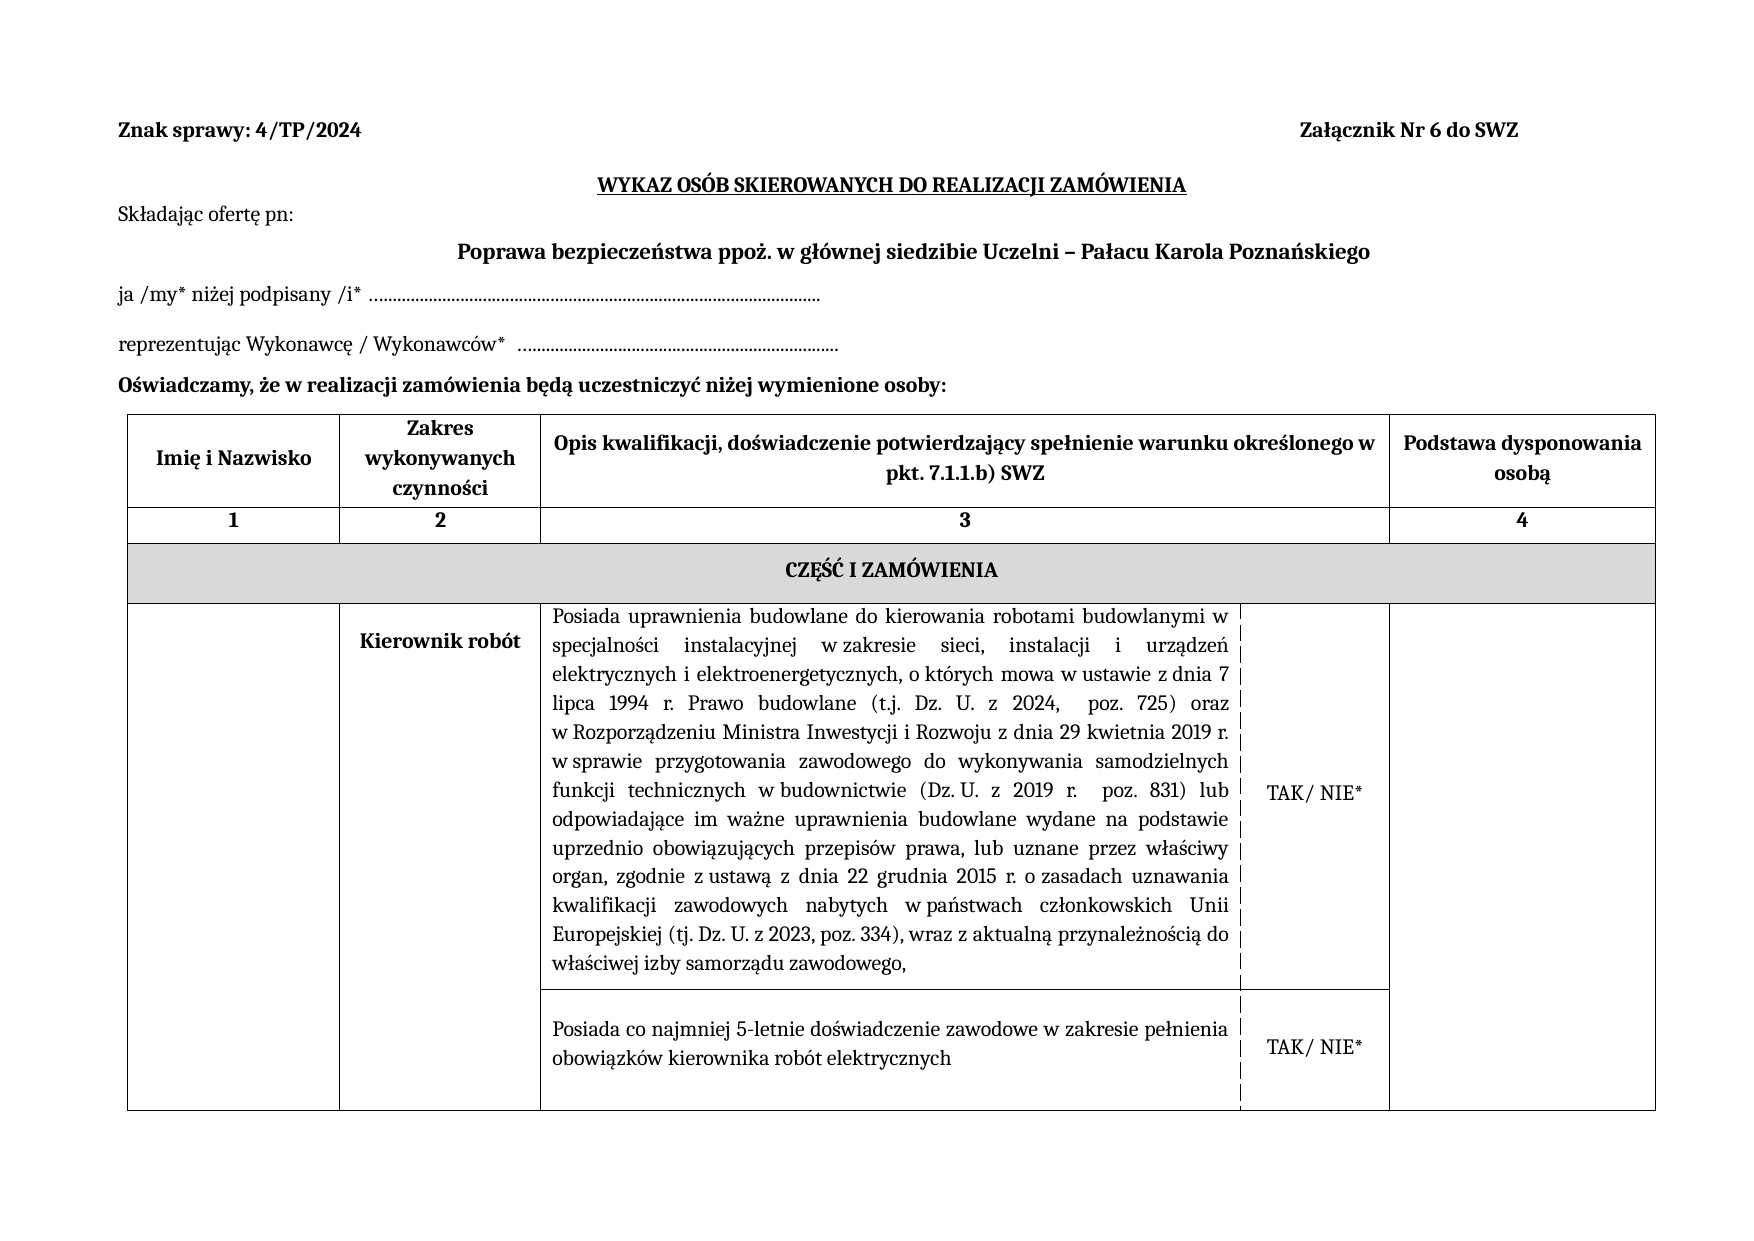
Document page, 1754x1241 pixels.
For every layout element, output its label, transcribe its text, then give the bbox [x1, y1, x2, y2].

table_cell [128, 604, 339, 1110]
table_cell TAK/ NIE* [1241, 990, 1389, 1110]
table_cell 3 [541, 508, 1389, 543]
text reprezentując Wykonawcę / Wykonawców* ….................................................................... [118, 331, 1665, 357]
table_cell 4 [1390, 508, 1655, 543]
table_cell Posiada co najmniej 5-letnie doświadczenie zawodowe w zakresie pełnienia obowiązków kierownika robót elektrycznych [541, 990, 1241, 1110]
table_header Imię i Nazwisko [128, 415, 339, 507]
table_cell Kierownik robót [340, 604, 540, 1110]
text Znak sprawy: 4/TP/2024 Załącznik Nr 6 do SWZ [118, 118, 1665, 143]
table_cell Posiada uprawnienia budowlane do kierowania robotami budowlanymi w specjalności instalacyjnej w zakresie sieci, instalacji i urządzeń elektrycznych i elektroenergetycznych, o których mowa w ustawie z dnia 7 lipca 1994 r. Prawo budowlane (t.j. Dz. U. z 2024, poz. 725) oraz w Rozporządzeniu Ministra Inwestycji i Rozwoju z dnia 29 kwietnia 2019 r. w sprawie przygotowania zawodowego do wykonywania samodzielnych funkcji technicznych w budownictwie (Dz. U. z 2019 r. poz. 831) lub odpowiadające im ważne uprawnienia budowlane wydane na podstawie uprzednio obowiązujących przepisów prawa, lub uznane przez właściwy organ, zgodnie z ustawą z dnia 22 grudnia 2015 r. o zasadach uznawania kwalifikacji zawodowych nabytych w państwach członkowskich Unii Europejskiej (tj. Dz. U. z 2023, poz. 334), wraz z aktualną przynależnością do właściwej izby samorządu zawodowego, [541, 604, 1241, 989]
table_cell [1390, 604, 1655, 1110]
text Poprawa bezpieczeństwa ppoż. w głównej siedzibie Uczelni – Pałacu Karola Poznańskiego [118, 239, 1709, 265]
text Składając ofertę pn: [118, 201, 1665, 226]
table_header Podstawa dysponowania osobą [1390, 415, 1655, 507]
text Wykaz osób SKIEROWANYCH DO realizacji zamówienia [118, 172, 1665, 197]
text Oświadczamy, że w realizacji zamówienia będą uczestniczyć niżej wymienione osoby: [118, 373, 1651, 398]
text ja /my* niżej podpisany /i* …................................................................................................. [118, 282, 1665, 307]
table_header Opis kwalifikacji, doświadczenie potwierdzający spełnienie warunku określonego w pkt. 7.1.1.b) SWZ [541, 415, 1389, 507]
table_cell TAK/ NIE* [1241, 604, 1389, 989]
table_cell 2 [340, 508, 540, 543]
table_cell 1 [128, 508, 339, 543]
table_header Zakres wykonywanych czynności [340, 415, 540, 507]
table_cell CZĘŚĆ I ZAMÓWIENIA [128, 544, 1655, 603]
